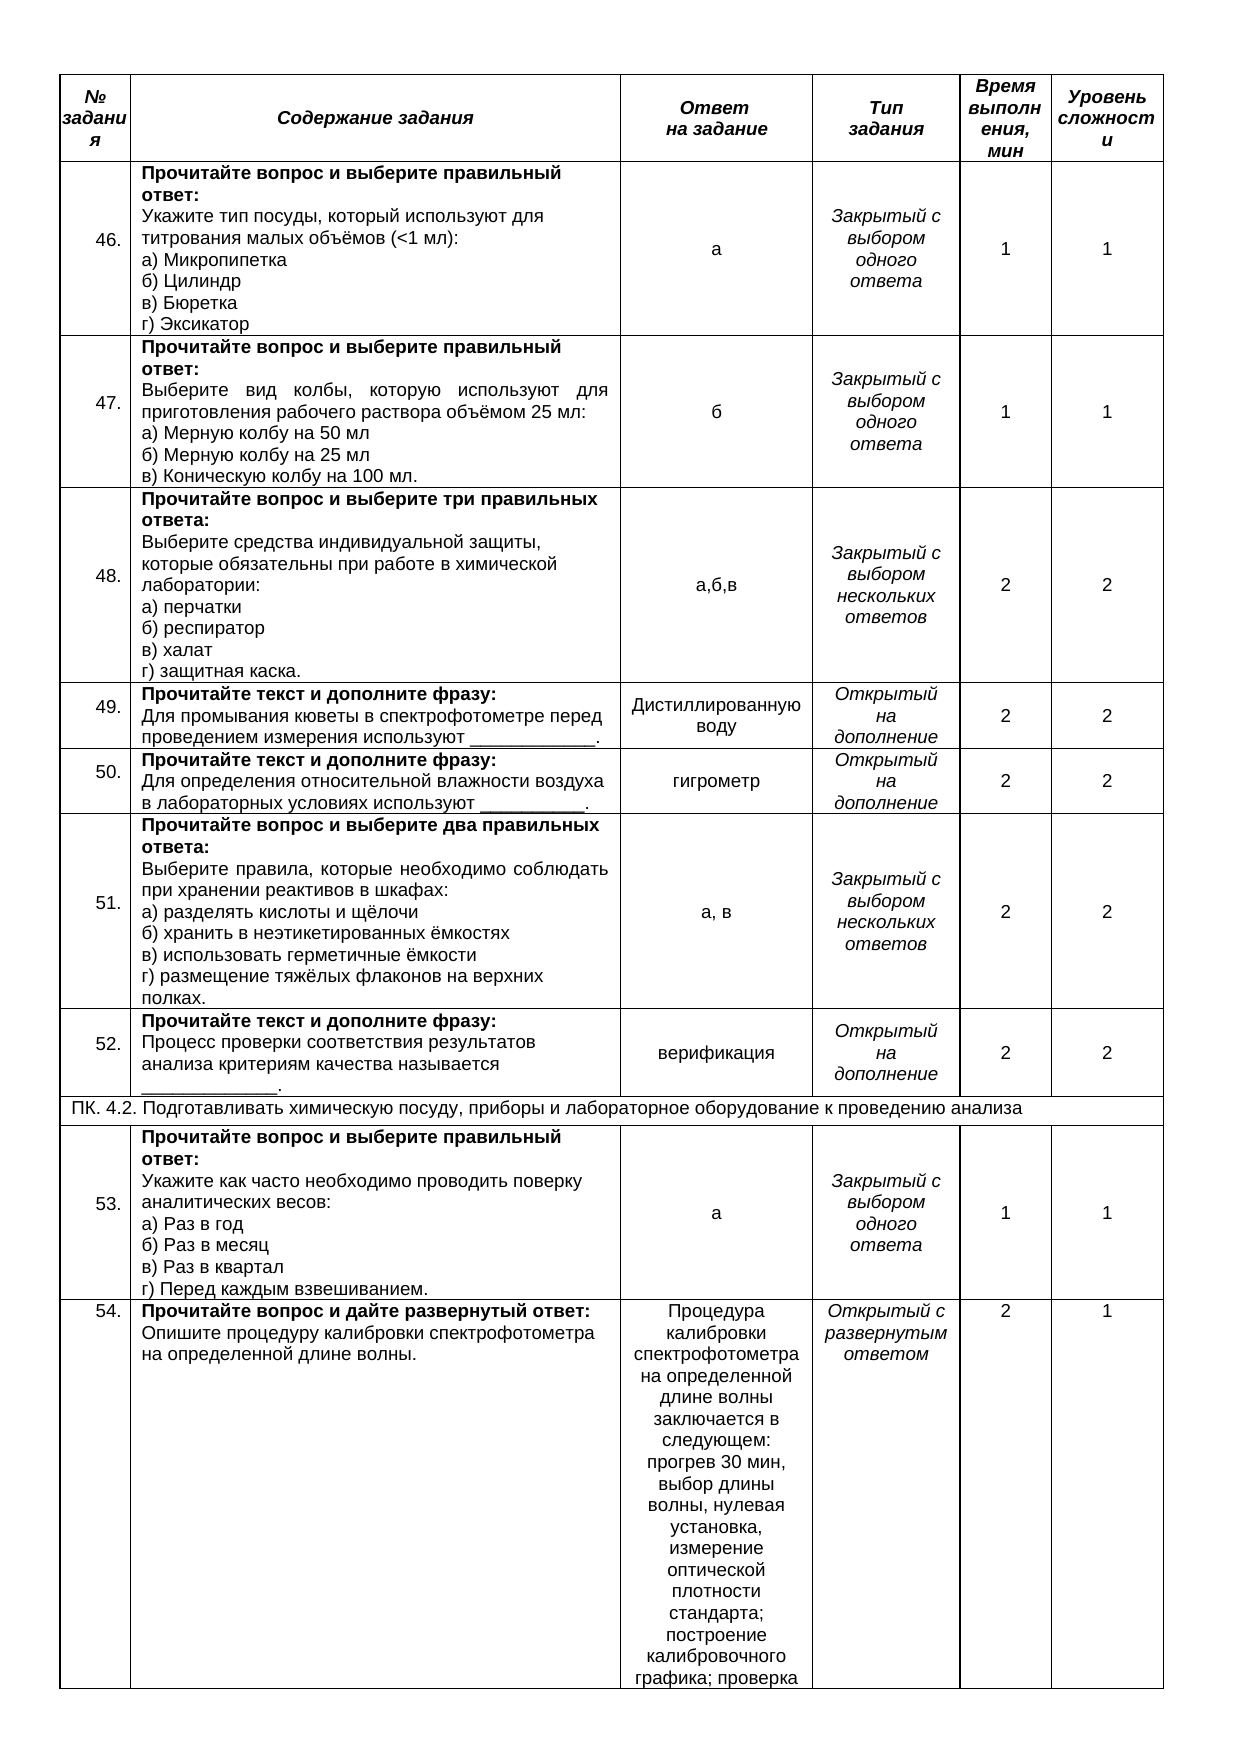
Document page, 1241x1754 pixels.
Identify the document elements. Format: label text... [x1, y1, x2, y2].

table_cell [61, 814, 130, 1008]
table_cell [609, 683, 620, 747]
table_header № задания [61, 75, 130, 161]
table_cell 1 [1052, 336, 1163, 487]
table_header Содержание задания [131, 75, 620, 161]
table_cell 1 [1052, 162, 1163, 335]
table_cell верификация [621, 1009, 812, 1096]
table_cell [61, 1126, 130, 1299]
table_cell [131, 1300, 620, 1688]
table_cell Закрытый с выбором нескольких ответов [813, 488, 959, 682]
table_cell 2 [961, 814, 1051, 1008]
table_cell 2 [1052, 488, 1163, 682]
table_cell 2 [961, 1009, 1051, 1096]
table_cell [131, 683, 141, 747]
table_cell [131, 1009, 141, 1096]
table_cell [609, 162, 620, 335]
table_cell [61, 1009, 130, 1096]
table_cell а [621, 162, 812, 335]
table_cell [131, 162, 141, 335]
table_cell Прочитайте вопрос и выберите правильный ответ: Укажите как часто необходимо проводить поверку аналитических весов: а) Раз в год б) Раз в месяц в) Раз в квартал г) Перед каждым взвешиванием. [131, 1126, 620, 1299]
table_cell [61, 336, 130, 487]
table_cell [61, 749, 130, 813]
table_cell Открытый с развернутым ответом [813, 1300, 959, 1688]
table_cell 2 [1052, 749, 1163, 813]
table_cell [61, 162, 130, 335]
table_cell 2 [961, 749, 1051, 813]
table_cell 2 [1052, 683, 1163, 747]
table_cell 2 [1052, 814, 1163, 1008]
table_cell Закрытый с выбором одного ответа [813, 336, 959, 487]
table_cell Открытый на дополнение [813, 749, 959, 813]
table_cell Закрытый с выбором одного ответа [813, 162, 959, 335]
table_cell [61, 683, 130, 747]
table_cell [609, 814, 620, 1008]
table_cell ПК. 4.2. Подготавливать химическую посуду, приборы и лабораторное оборудование к проведению анализа [61, 1097, 1163, 1125]
table_header Ответ на задание [621, 75, 812, 161]
table_header Тип задания [813, 75, 959, 161]
table_cell 1 [1052, 1126, 1163, 1299]
table_cell 2 [961, 1300, 1051, 1688]
table_cell Закрытый с выбором нескольких ответов [813, 814, 959, 1008]
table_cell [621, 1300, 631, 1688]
table_cell 1 [961, 1126, 1051, 1299]
table_cell 2 [961, 683, 1051, 747]
table_cell Открытый на дополнение [813, 1009, 959, 1096]
table_cell 2 [1052, 1009, 1163, 1096]
table_cell 1 [961, 336, 1051, 487]
table_cell Прочитайте вопрос и выберите правильный ответ: Выберите вид колбы, которую используют для приготовления рабочего раствора объёмом 25 мл: а) Мерную колбу на 50 мл б) Мерную колбу на 25 мл в) Коническую колбу на 100 мл. [131, 336, 620, 487]
table_cell а,б,в [621, 488, 812, 682]
table_cell а [621, 1126, 812, 1299]
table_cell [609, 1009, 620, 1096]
table_cell Закрытый с выбором одного ответа [813, 1126, 959, 1299]
table_cell Прочитайте вопрос и выберите три правильных ответа: Выберите средства индивидуальной защиты, которые обязательны при работе в химической лаборатории: а) перчатки б) респиратор в) халат г) защитная каска. [131, 488, 620, 682]
table_cell Открытый на дополнение [813, 683, 959, 747]
table_cell гигрометр [621, 749, 812, 813]
table_cell а, в [621, 814, 812, 1008]
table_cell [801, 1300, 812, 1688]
table_header Время выполнения, мин [961, 75, 1051, 161]
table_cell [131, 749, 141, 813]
table_cell 1 [961, 162, 1051, 335]
table_cell б [621, 336, 812, 487]
table_cell Дистиллированную воду [621, 683, 812, 747]
table_cell 2 [961, 488, 1051, 682]
table_header Уровень сложности [1052, 75, 1163, 161]
table_cell [61, 1300, 130, 1688]
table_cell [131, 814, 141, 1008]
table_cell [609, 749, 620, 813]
table_cell 1 [1052, 1300, 1163, 1688]
table_cell [61, 488, 130, 682]
